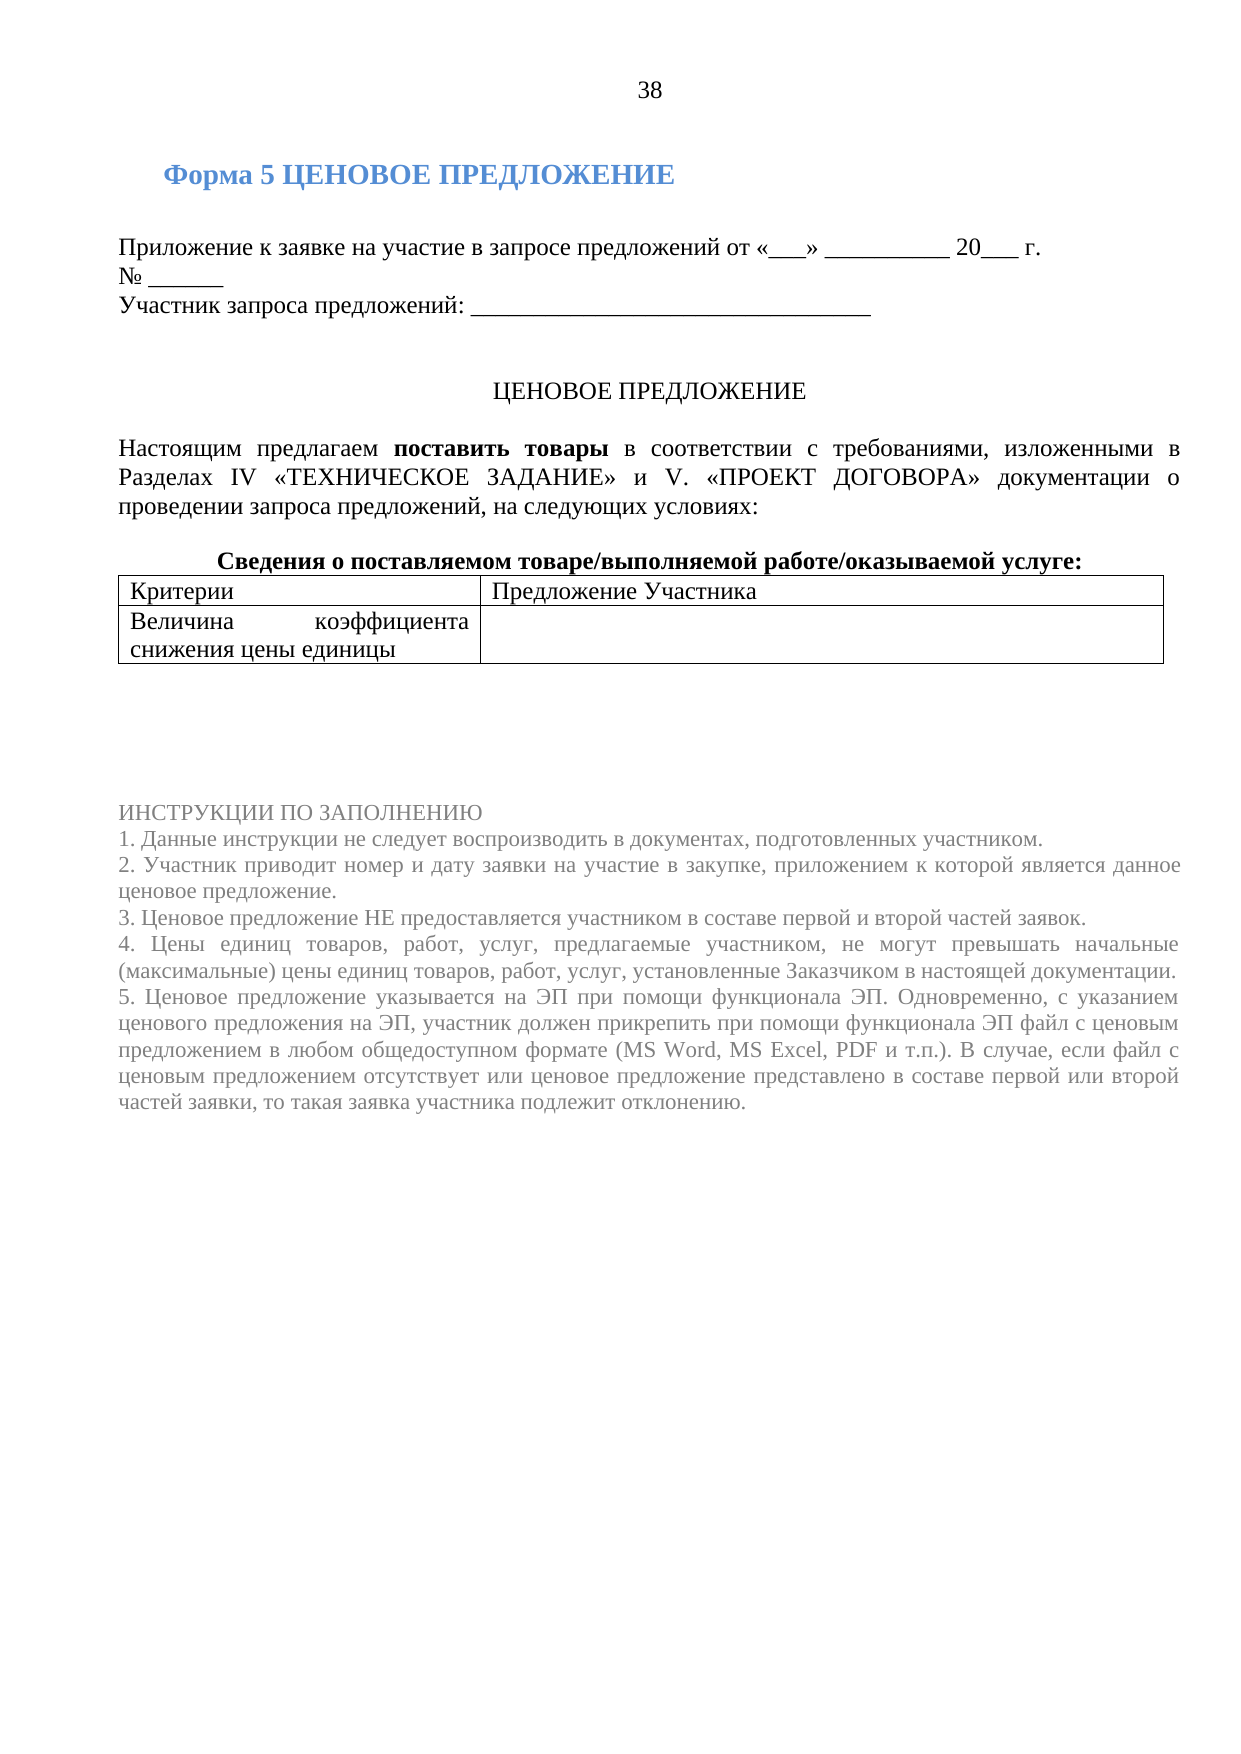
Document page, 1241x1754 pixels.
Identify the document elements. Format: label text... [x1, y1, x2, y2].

table_header Критерии [119, 576, 480, 605]
text Участник запроса предложений: ________________________________ [118, 290, 1181, 318]
table_cell [481, 606, 1163, 663]
text Настоящим предлагаем поставить товары в соответствии с требованиями, изложенными в Разделах IV «ТЕХНИЧЕСКОЕ ЗАДАНИЕ» и V. «ПРОЕКТ ДОГОВОРА» документации о проведении запроса предложений, на следующих условиях: [118, 433, 1181, 520]
text Приложение к заявке на участие в запросе предложений от «___» __________ 20___ г. [118, 232, 1181, 261]
text 5. Ценовое предложение указывается на ЭП при помощи функционала ЭП. Одновременно, с указанием ценового предложения на ЭП, участник должен прикрепить при помощи функционала ЭП файл с ценовым предложением в любом общедоступном формате (MS Word, MS Excel, PDF и т.п.). В случае, если файл с ценовым предложением отсутствует или ценовое предложение представлено в составе первой или второй частей заявки, то такая заявка участника подлежит отклонению. [118, 983, 1181, 1115]
text 3. Ценовое предложение НЕ предоставляется участником в составе первой и второй частей заявок. [118, 904, 1181, 930]
text 4. Цены единиц товаров, работ, услуг, предлагаемые участником, не могут превышать начальные (максимальные) цены единиц товаров, работ, услуг, установленные Заказчиком в настоящей документации. [118, 930, 1181, 983]
text Форма 5 ЦЕНОВОЕ ПРЕДЛОЖЕНИЕ [163, 157, 1181, 191]
text ЦЕНОВОЕ ПРЕДЛОЖЕНИЕ [118, 376, 1181, 405]
text № ______ [118, 261, 1181, 290]
text 2. Участник приводит номер и дату заявки на участие в закупке, приложением к которой является данное ценовое предложение. [118, 851, 1181, 904]
table_cell Величина коэффициента снижения цены единицы [119, 606, 480, 663]
text Сведения о поставляемом товаре/выполняемой работе/оказываемой услуге: [118, 546, 1181, 575]
text 1. Данные инструкции не следует воспроизводить в документах, подготовленных участником. [118, 825, 1181, 851]
table_header Предложение Участника [481, 576, 1163, 605]
text ИНСТРУКЦИИ ПО ЗАПОЛНЕНИЮ [118, 798, 1181, 825]
